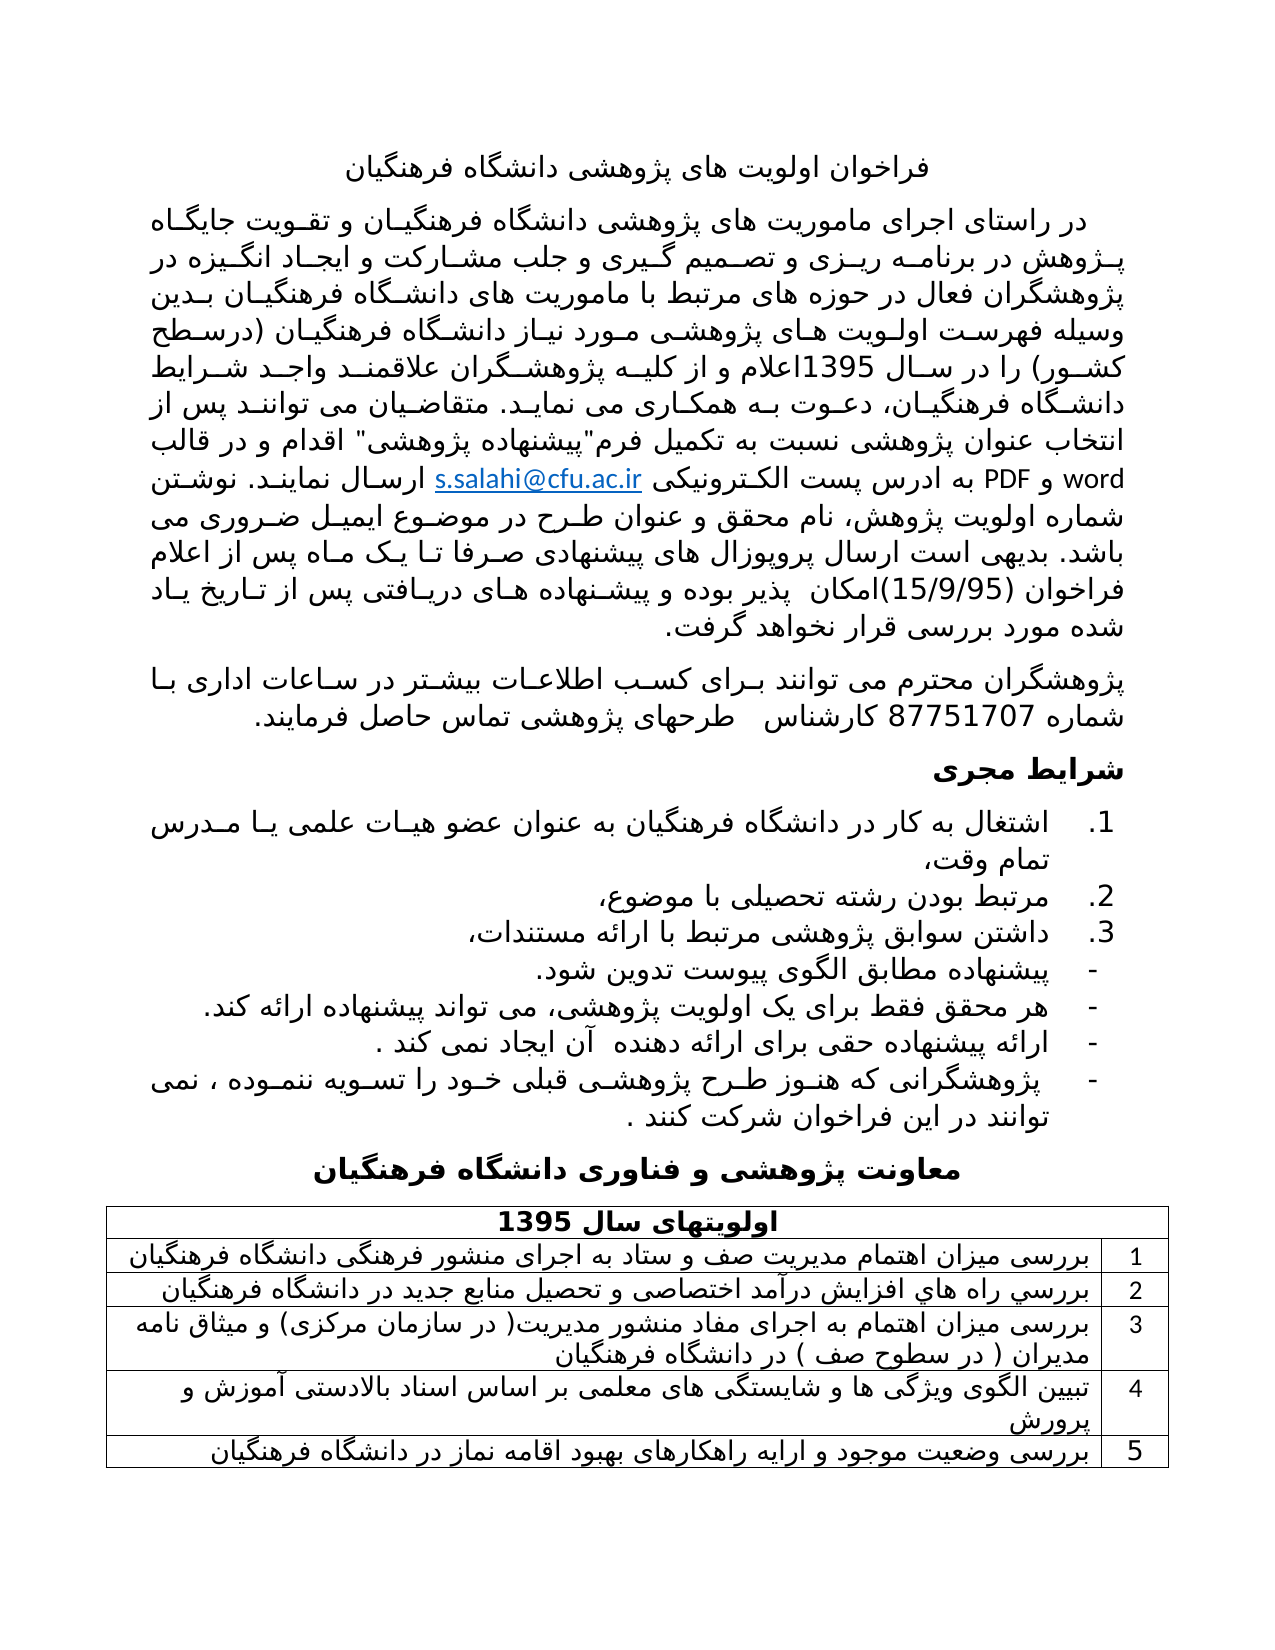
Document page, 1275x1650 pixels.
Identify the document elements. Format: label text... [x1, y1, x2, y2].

table_cell 2 [1102, 1273, 1168, 1306]
table_cell تبیین الگوی ویژگی ها و شایستگی های معلمی بر اساس اسناد بالادستی آموزش و پرورش [107, 1371, 1101, 1434]
table_cell 4 [1102, 1371, 1168, 1434]
list ارائه پیشنهاده حقی برای ارائه دهنده آن ایجاد نمی کند . [150, 1026, 1087, 1059]
table_cell بررسی میزان اهتمام مدیریت صف و ستاد به اجرای منشور فرهنگی دانشگاه فرهنگیان [107, 1239, 1101, 1272]
table_cell بررسی وضعیت موجود و ارایه راهکارهای بهبود اقامه نماز در دانشگاه فرهنگیان [107, 1436, 1101, 1467]
table_cell بررسی میزان اهتمام به اجرای مفاد منشور مدیریت( در سازمان مرکزی) و میثاق نامه مدیران ( در سطوح صف ) در دانشگاه فرهنگیان [107, 1307, 1101, 1370]
list پیشنهاده مطابق الگوی پیوست تدوین شود. [150, 952, 1087, 986]
list داشتن سوابق پژوهشی مرتبط با ارائه مستندات، [150, 916, 1087, 949]
table_cell 1 [1102, 1239, 1168, 1272]
text پژوهشگران محترم می توانند برای کسب اطلاعات بیشتر در ساعات اداری با شماره 87751707 کارشناس طرحهای پژوهشی تماس حاصل فرمایند. [150, 662, 1125, 733]
list اشتغال به کار در دانشگاه فرهنگیان به عنوان عضو هیات علمی یا مدرس تمام وقت، [150, 806, 1087, 876]
table_cell بررسي راه هاي افزايش درآمد اختصاصی و تحصیل منابع جدید در دانشگاه فرهنگيان [107, 1273, 1101, 1306]
text در راستای اجرای ماموریت های پژوهشی دانشگاه فرهنگیان و تقویت جایگاه پژوهش در برنامه ریزی و تصمیم گیری و جلب مشارکت و ایجاد انگیزه در پژوهشگران فعال در حوزه های مرتبط با ماموریت های دانشگاه فرهنگیان بدین وسیله فهرست اولویت های پژوهشی مورد نیاز دانشگاه فرهنگیان (درسطح کشور) را در سال 1395اعلام و از کلیه پژوهشگران علاقمند واجد شرایط دانشگاه فرهنگیان، دعوت به همکاری می نماید. متقاضیان می توانند پس از انتخاب عنوان پژوهشی نسبت به تکمیل فرم"پیشنهاده پژوهشی" اقدام و در قالب word و PDF به ادرس پست الکترونیکی s.salahi@cfu.ac.ir ارسال نمایند. نوشتن شماره اولویت پژوهش، نام محقق و عنوان طرح در موضوع ایمیل ضروری می باشد. بدیهی است ارسال پروپوزال های پیشنهادی صرفا تا یک ماه پس از اعلام فراخوان (15/9/95)امکان پذیر بوده و پیشنهاده های دریافتی پس از تاریخ یاد شده مورد بررسی قرار نخواهد گرفت. [150, 203, 1125, 643]
table_header اولویتهای سال 1395 [107, 1207, 1168, 1238]
list مرتبط بودن رشته تحصیلی با موضوع، [150, 879, 1087, 913]
list پژوهشگرانی که هنوز طرح پژوهشی قبلی خود را تسویه ننموده ، نمی توانند در این فراخوان شرکت کنند . [150, 1062, 1087, 1133]
list هر محقق فقط برای یک اولویت پژوهشی، می تواند پیشنهاده ارائه کند. [150, 989, 1087, 1023]
table_cell 5 [1102, 1436, 1168, 1467]
table_cell 3 [1102, 1307, 1168, 1370]
text معاونت پژوهشی و فناوری دانشگاه فرهنگیان [150, 1152, 1125, 1186]
text فراخوان اولویت های پژوهشی دانشگاه فرهنگیان [150, 150, 1125, 184]
text شرایط مجری [150, 752, 1125, 786]
